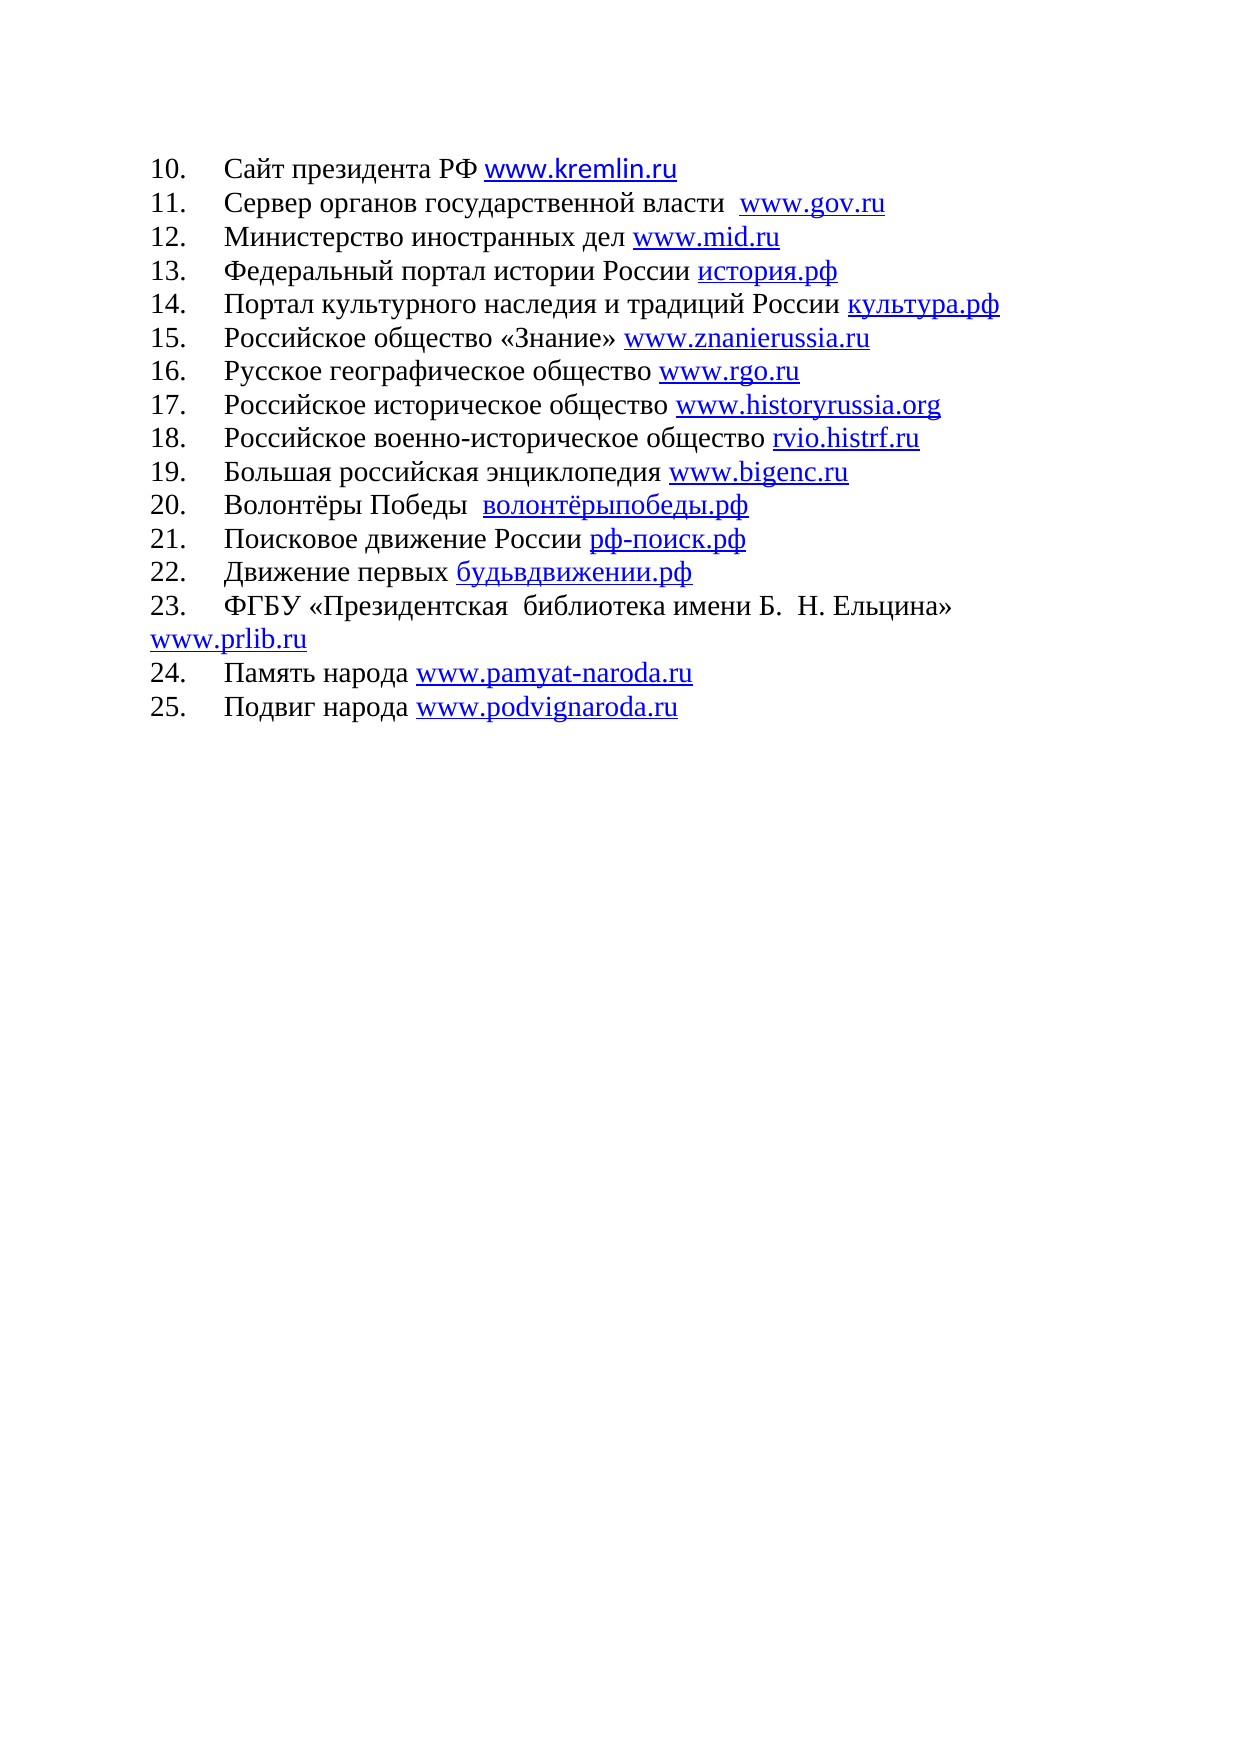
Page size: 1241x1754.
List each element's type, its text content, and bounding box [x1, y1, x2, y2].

list Сайт президента РФ www.kremlin.ru [150, 150, 1090, 186]
list Память народа www.pamyat-naroda.ru [150, 655, 1090, 689]
list Русское географическое общество www.rgo.ru [150, 353, 1090, 387]
list Российское военно-историческое общество rvio.histrf.ru [150, 420, 1090, 454]
list ФГБУ «Президентская библиотека имени Б. Н. Ельцина» www.prlib.ru [150, 588, 1090, 655]
list Поисковое движение России рф-поиск.рф [150, 521, 1090, 554]
list Российское историческое общество www.historyrussia.org [150, 387, 1090, 420]
list Движение первых будьвдвижении.рф [150, 554, 1090, 588]
list Подвиг народа www.podvignaroda.ru [150, 689, 1090, 722]
list Портал культурного наследия и традиций России культура.рф [150, 286, 1090, 320]
list Министерство иностранных дел www.mid.ru [150, 219, 1090, 253]
list Сервер органов государственной власти www.gov.ru [150, 186, 1090, 219]
list Российское общество «Знание» www.znanierussia.ru [150, 320, 1090, 353]
list Большая российская энциклопедия www.bigenc.ru [150, 454, 1090, 487]
list Волонтёры Победы волонтёрыпобеды.рф [150, 487, 1090, 521]
list Федеральный портал истории России история.рф [150, 253, 1090, 286]
